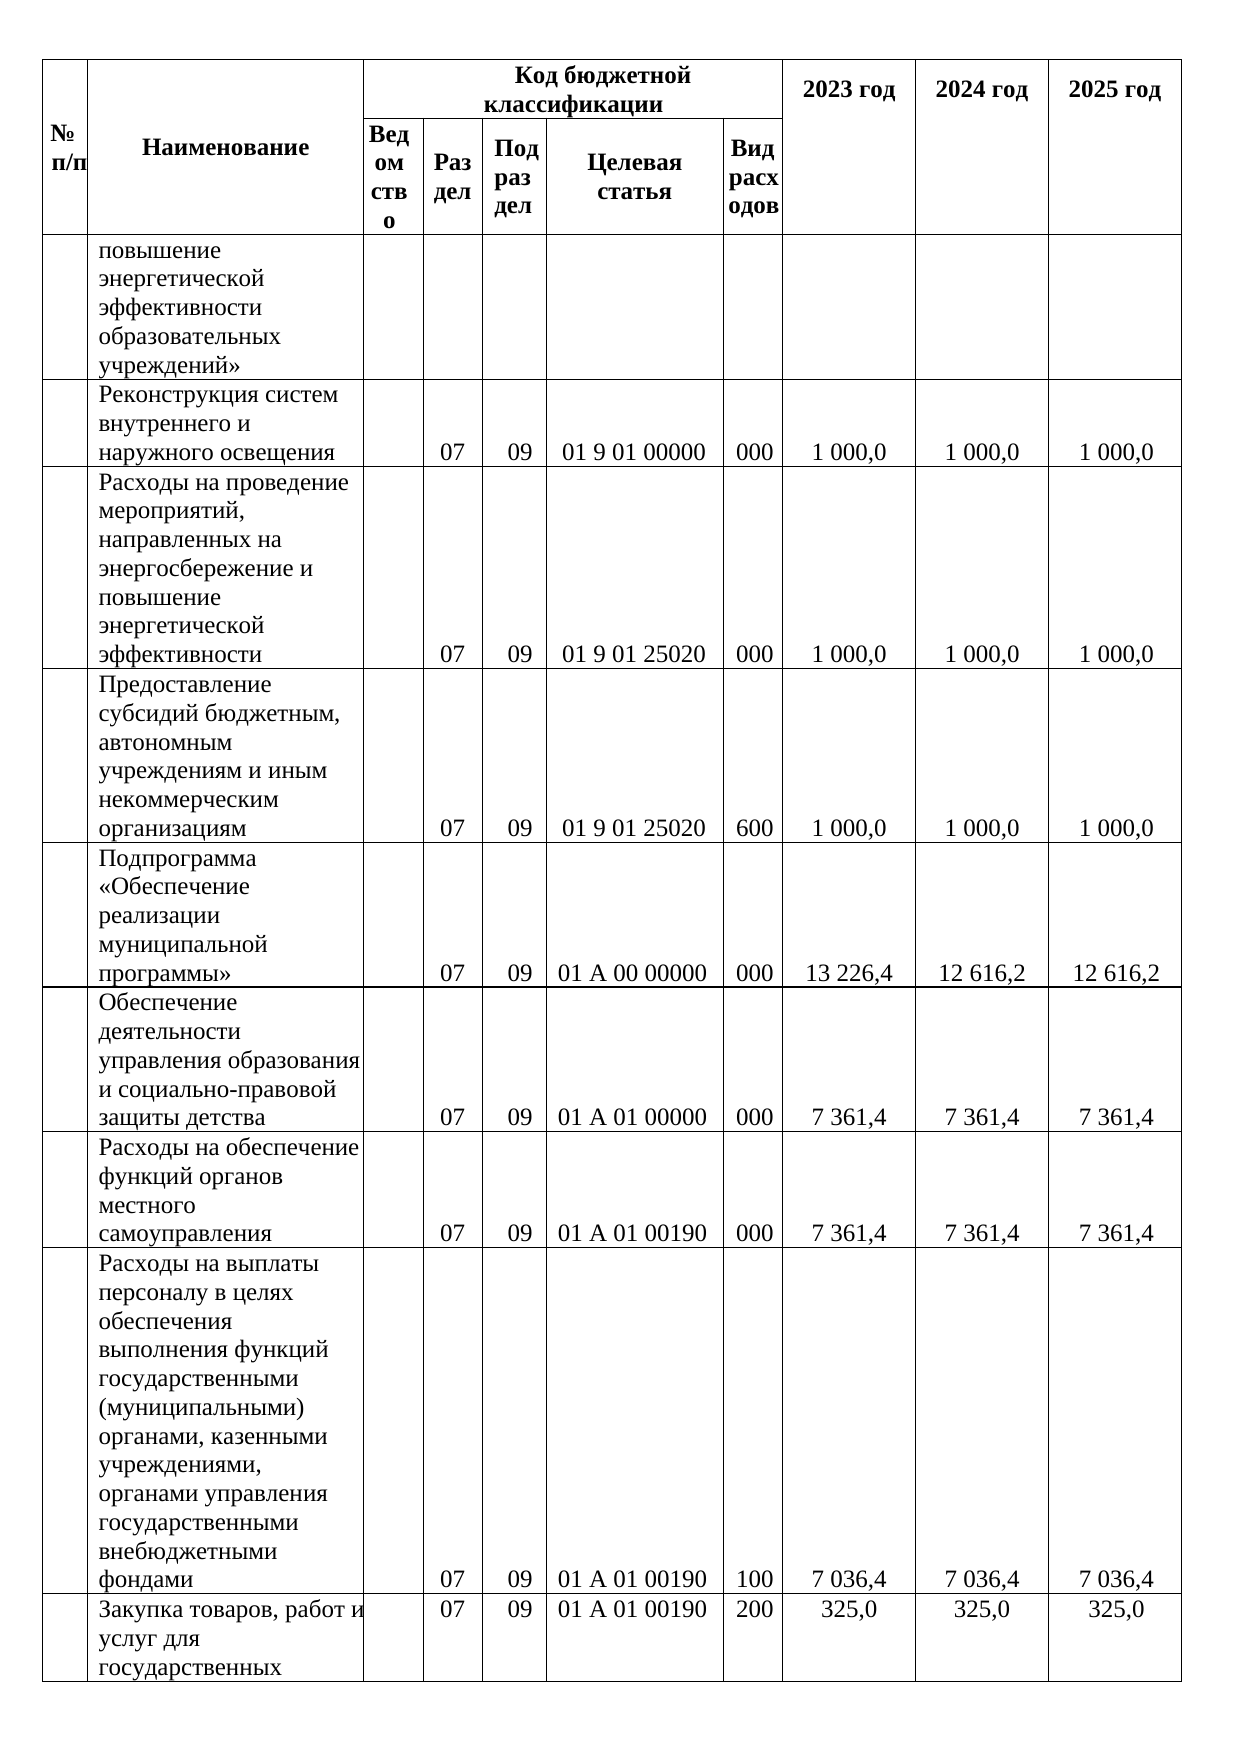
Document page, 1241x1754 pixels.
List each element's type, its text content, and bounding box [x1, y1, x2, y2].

table_cell Вид расходов [724, 119, 782, 234]
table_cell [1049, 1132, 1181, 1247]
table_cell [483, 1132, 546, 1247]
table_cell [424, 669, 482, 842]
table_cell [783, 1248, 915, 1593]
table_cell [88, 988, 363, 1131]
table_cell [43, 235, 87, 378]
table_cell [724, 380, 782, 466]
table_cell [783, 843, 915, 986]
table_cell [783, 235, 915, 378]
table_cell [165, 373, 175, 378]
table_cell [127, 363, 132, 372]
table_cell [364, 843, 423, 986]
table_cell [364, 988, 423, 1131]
table_cell Целевая статья [547, 119, 723, 234]
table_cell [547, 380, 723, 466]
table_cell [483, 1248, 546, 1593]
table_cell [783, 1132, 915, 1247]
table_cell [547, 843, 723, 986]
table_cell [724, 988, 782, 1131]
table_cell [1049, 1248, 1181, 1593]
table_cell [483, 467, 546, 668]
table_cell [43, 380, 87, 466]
table_header № п/п [43, 60, 87, 234]
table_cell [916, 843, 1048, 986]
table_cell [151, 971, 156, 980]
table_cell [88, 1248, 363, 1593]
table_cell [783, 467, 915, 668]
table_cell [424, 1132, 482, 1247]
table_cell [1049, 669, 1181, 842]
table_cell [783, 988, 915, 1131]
table_header 2023 год [783, 60, 915, 118]
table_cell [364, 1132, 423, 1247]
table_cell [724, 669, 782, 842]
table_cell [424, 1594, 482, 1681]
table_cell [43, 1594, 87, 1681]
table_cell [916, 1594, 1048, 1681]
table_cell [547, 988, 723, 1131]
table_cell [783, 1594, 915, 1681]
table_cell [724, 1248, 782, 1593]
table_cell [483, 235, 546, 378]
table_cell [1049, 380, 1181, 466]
table_cell [916, 118, 1048, 234]
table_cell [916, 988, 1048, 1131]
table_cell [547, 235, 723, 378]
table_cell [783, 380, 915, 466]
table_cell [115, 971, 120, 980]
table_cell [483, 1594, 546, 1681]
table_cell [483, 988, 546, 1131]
table_header 2025 год [1049, 60, 1181, 118]
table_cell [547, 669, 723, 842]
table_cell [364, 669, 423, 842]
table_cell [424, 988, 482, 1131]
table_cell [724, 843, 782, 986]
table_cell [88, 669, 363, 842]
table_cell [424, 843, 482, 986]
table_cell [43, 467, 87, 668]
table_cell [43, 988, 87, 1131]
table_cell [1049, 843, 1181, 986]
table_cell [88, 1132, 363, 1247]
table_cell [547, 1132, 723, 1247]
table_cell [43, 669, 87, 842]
table_cell Раз дел [424, 119, 482, 234]
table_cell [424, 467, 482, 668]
table_cell Под раз дел [483, 119, 546, 234]
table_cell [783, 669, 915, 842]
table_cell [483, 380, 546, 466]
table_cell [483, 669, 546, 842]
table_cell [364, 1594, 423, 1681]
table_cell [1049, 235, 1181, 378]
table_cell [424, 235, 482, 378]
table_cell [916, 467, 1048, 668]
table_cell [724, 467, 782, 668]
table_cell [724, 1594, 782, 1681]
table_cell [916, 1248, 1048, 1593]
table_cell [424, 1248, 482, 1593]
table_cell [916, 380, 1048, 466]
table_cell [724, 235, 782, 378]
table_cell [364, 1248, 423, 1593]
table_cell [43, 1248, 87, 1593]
table_header Наименование [88, 60, 363, 234]
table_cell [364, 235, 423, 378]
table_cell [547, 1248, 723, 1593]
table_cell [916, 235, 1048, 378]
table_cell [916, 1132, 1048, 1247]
table_cell [783, 118, 915, 234]
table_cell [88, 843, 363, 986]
table_header Код бюджетной классификации [364, 60, 782, 118]
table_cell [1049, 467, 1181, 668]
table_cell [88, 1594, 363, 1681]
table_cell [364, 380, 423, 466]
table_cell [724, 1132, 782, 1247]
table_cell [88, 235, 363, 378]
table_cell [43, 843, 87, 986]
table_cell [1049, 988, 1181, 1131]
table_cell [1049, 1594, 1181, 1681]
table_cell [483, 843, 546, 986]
table_header 2024 год [916, 60, 1048, 118]
table_cell Ведом ство [364, 119, 423, 234]
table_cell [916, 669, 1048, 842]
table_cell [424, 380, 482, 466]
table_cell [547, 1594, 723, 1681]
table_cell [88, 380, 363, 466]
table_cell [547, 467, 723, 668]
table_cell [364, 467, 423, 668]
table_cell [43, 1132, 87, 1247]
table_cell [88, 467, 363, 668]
table_cell [1049, 118, 1181, 234]
